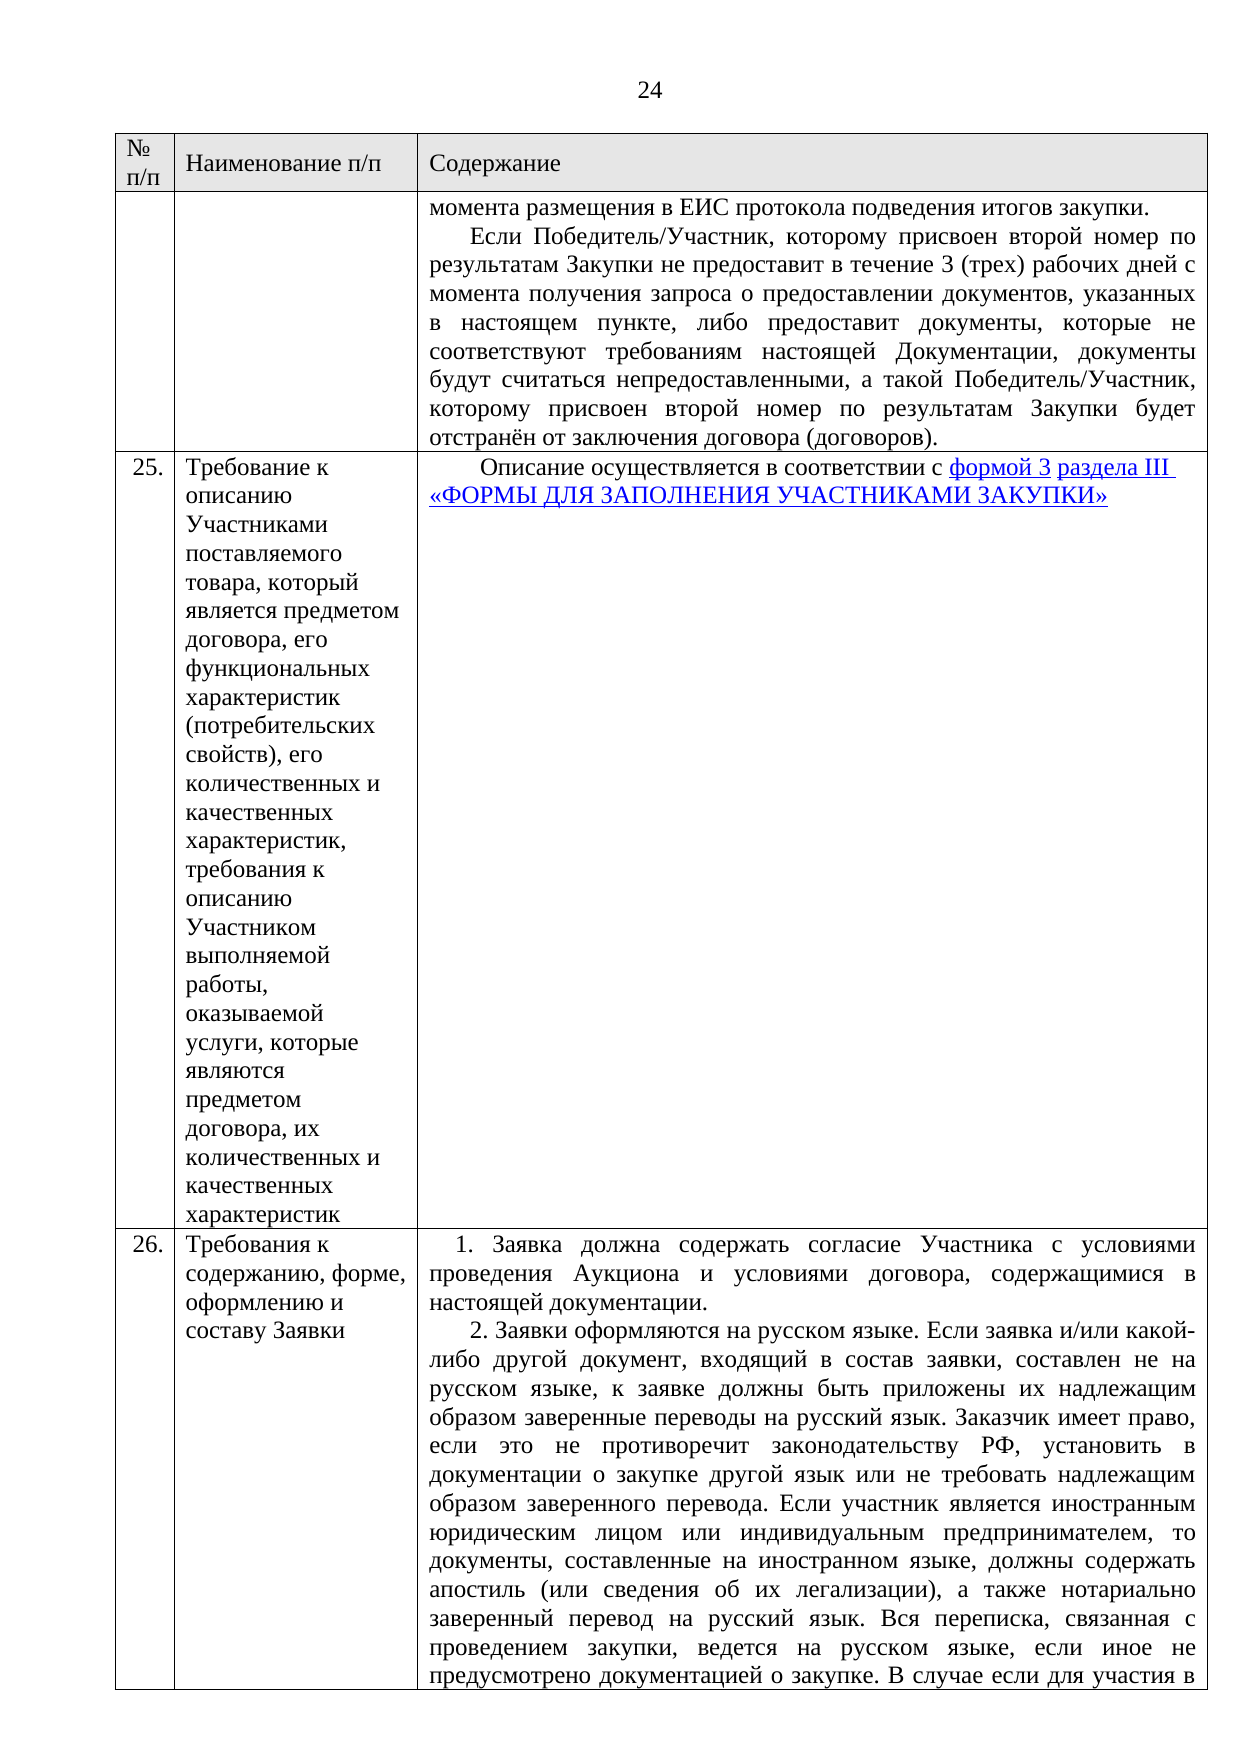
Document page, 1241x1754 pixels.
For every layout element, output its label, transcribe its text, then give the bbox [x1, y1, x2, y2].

table_header № п/п [116, 134, 174, 191]
table_cell Требование к описанию Участниками поставляемого товара, который является предметом договора, его функциональных характеристик (потребительских свойств), его количественных и качественных характеристик, требования к описанию Участником выполняемой работы, оказываемой услуги, которые являются предметом договора, их количественных и качественных характеристик [175, 452, 417, 1228]
table_cell [116, 452, 174, 1228]
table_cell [418, 192, 1207, 451]
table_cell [175, 1229, 417, 1689]
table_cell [175, 192, 417, 451]
table_header Содержание [418, 134, 1207, 191]
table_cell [418, 1229, 1207, 1689]
table_cell Описание осуществляется в соответствии с формой 3 раздела III «ФОРМЫ ДЛЯ ЗАПОЛНЕНИЯ УЧАСТНИКАМИ ЗАКУПКИ» [418, 452, 1207, 1228]
table_header Наименование п/п [175, 134, 417, 191]
table_cell [116, 192, 174, 451]
table_cell [116, 1229, 174, 1689]
